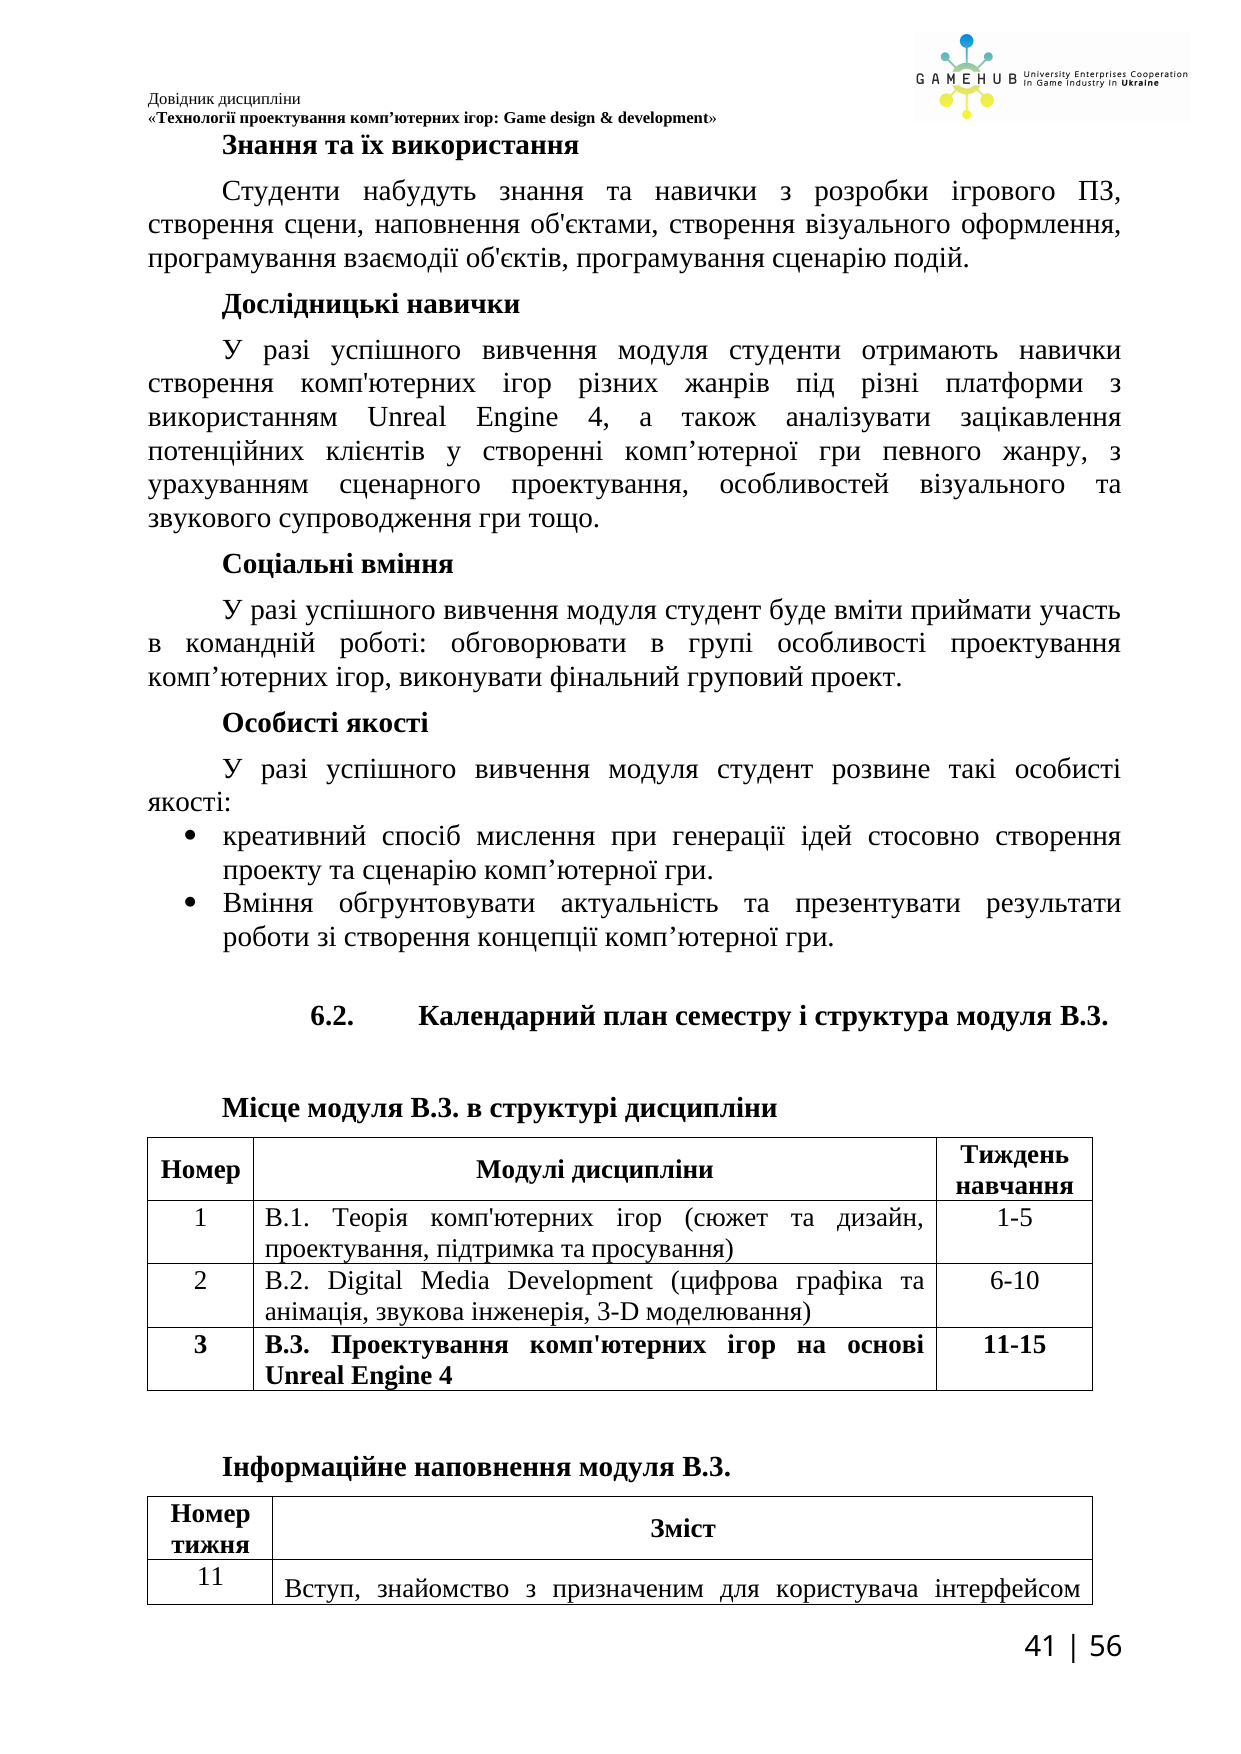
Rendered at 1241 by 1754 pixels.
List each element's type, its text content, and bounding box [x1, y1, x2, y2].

text Соціальні вміння [148, 546, 1122, 579]
text Знання та їх використання [148, 127, 1122, 160]
picture [914, 32, 1192, 122]
text У разі успішного вивчення модуля студенти отримають навички створення комп'ютерних ігор різних жанрів під різні платформи з використанням Unreal Engine 4, а також аналізувати зацікавлення потенційних клієнтів у створенні комп’ютерної гри певного жанру, з урахуванням сценарного проектування, особливостей візуального та звукового супроводження гри тощо. [148, 332, 1122, 533]
text Особисті якості [148, 705, 1122, 738]
text Студенти набудуть знання та навички з розробки ігрового ПЗ, створення сцени, наповнення об'єктами, створення візуального оформлення, програмування взаємодії об'єктів, програмування сценарію подій. [148, 173, 1122, 273]
table_header Зміст [273, 1497, 1092, 1559]
text Місце модуля B.3. в структурі дисципліни [148, 1091, 1122, 1124]
text Календарний план семестру і структура модуля B.3. [236, 998, 1122, 1032]
text Інформаційне наповнення модуля B.3. [148, 1449, 1122, 1483]
table_cell B.3. Проектування комп'ютерних ігор на основі Unreal Engine 4 [254, 1328, 936, 1390]
text Дослідницькі навички [148, 286, 1122, 319]
table_cell 1-5 [937, 1201, 1092, 1263]
text У разі успішного вивчення модуля студент буде вміти приймати участь в командній роботі: обговорювати в групі особливості проектування комп’ютерних ігор, виконувати фінальний груповий проект. [148, 592, 1122, 692]
table_cell 6-10 [937, 1264, 1092, 1327]
table_cell B.1. Теорія комп'ютерних ігор (сюжет та дизайн, проектування, підтримка та просування) [254, 1201, 936, 1263]
table_header Номер тижня [148, 1497, 272, 1559]
table_cell 1 [148, 1201, 253, 1263]
table_cell 11-15 [937, 1328, 1092, 1390]
table_cell 3 [148, 1328, 253, 1390]
table_header Модулі дисципліни [254, 1138, 936, 1200]
table_cell 2 [148, 1264, 253, 1327]
table_cell B.2. Digital Media Development (цифрова графіка та анімація, звукова інженерія, 3-D моделювання) [254, 1264, 936, 1327]
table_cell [273, 1560, 1092, 1604]
list Вміння обгрунтовувати актуальність та презентувати результати роботи зі створення концепції комп’ютерної гри. [185, 885, 1122, 952]
text У разі успішного вивчення модуля студент розвине такі особисті якості: [148, 751, 1122, 818]
table_cell 11 [148, 1560, 272, 1604]
list креативний спосіб мислення при генерації ідей стосовно створення проекту та сценарію комп’ютерної гри. [185, 818, 1122, 885]
table_header Номер [148, 1138, 253, 1200]
table_header Тиждень навчання [937, 1138, 1092, 1200]
